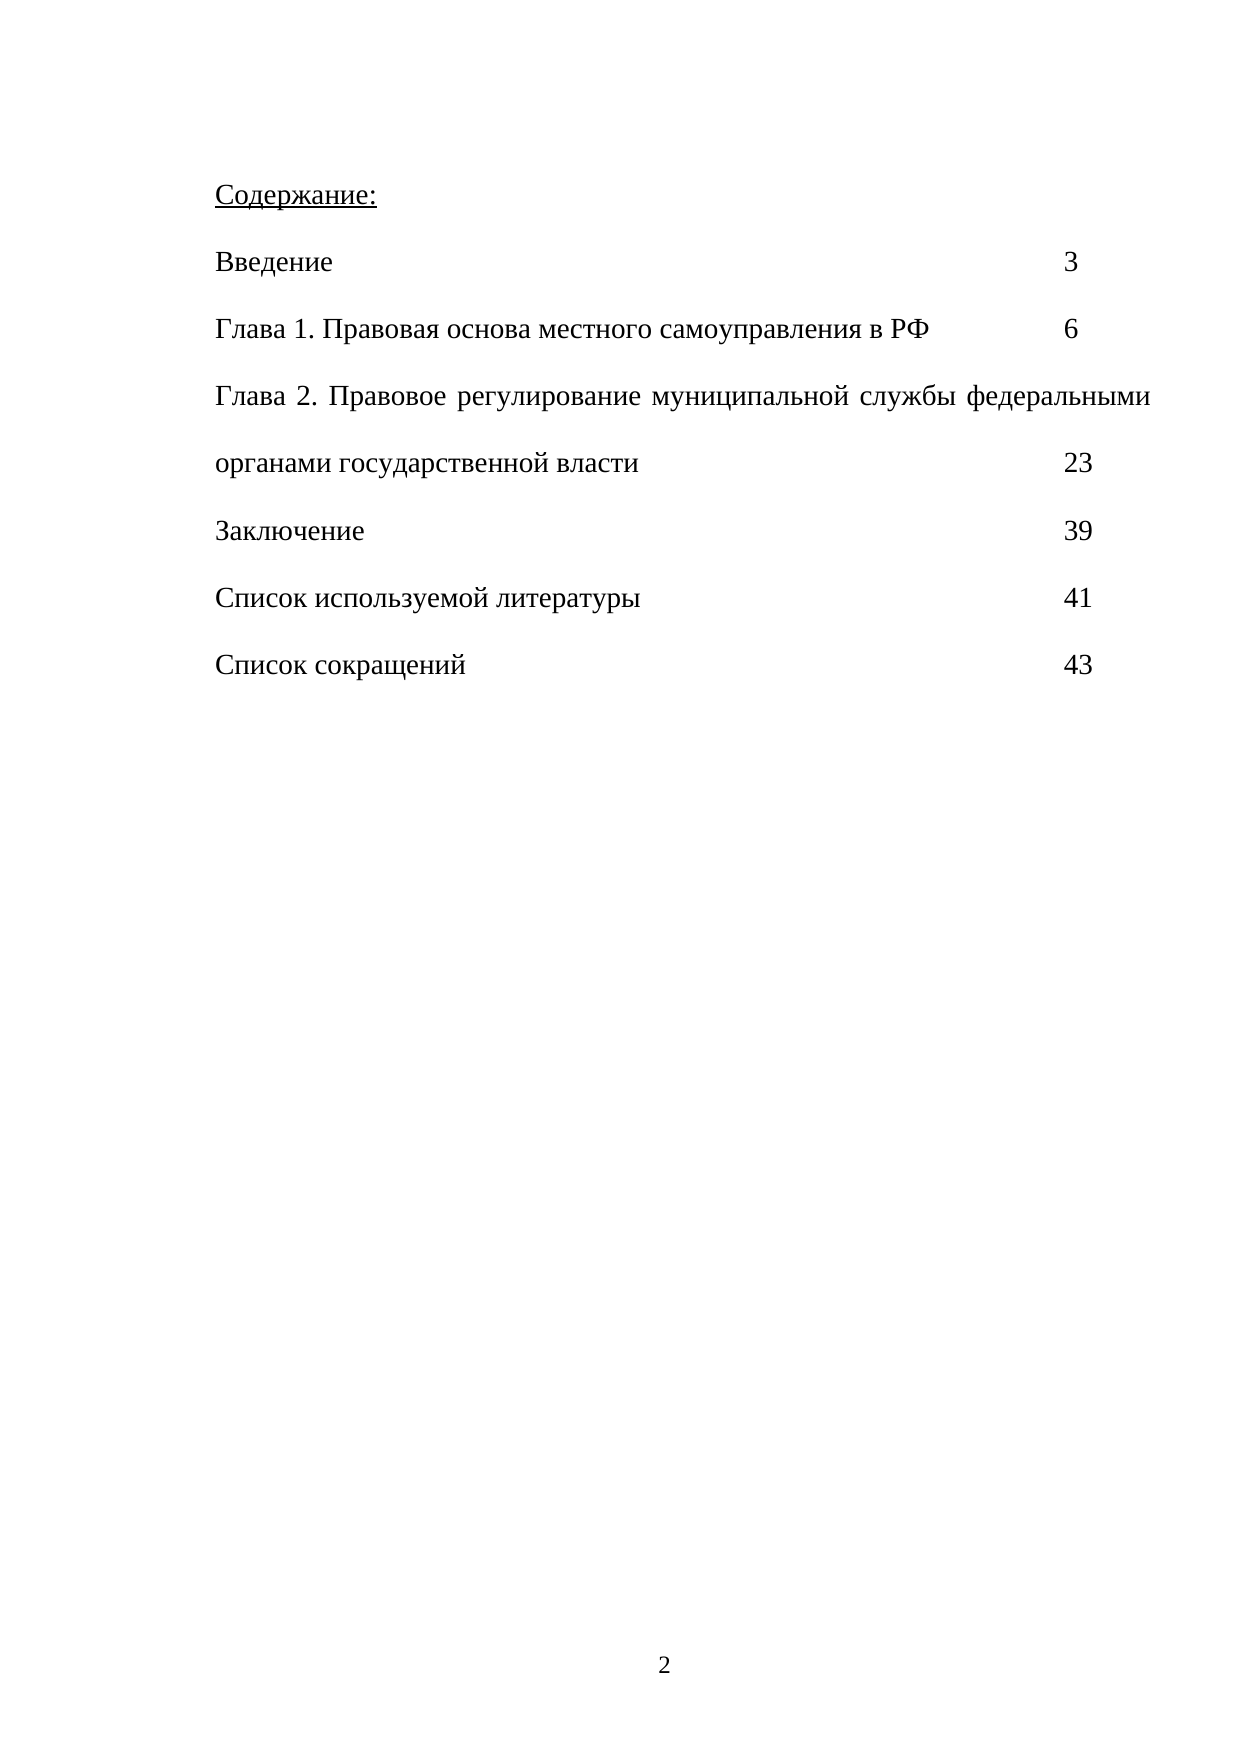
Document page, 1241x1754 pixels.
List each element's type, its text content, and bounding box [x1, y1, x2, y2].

text Введение 3 [215, 244, 1152, 278]
text Заключение 39 [215, 513, 1152, 546]
text Глава 2. Правовое регулирование муниципальной службы федеральными органами государственной власти 23 [215, 378, 1152, 479]
text Глава 1. Правовая основа местного самоуправления в РФ 6 [215, 311, 1152, 345]
text Список используемой литературы 41 [215, 580, 1152, 613]
text Список сокращений 43 [215, 647, 1152, 680]
text Содержание: [215, 177, 1152, 211]
